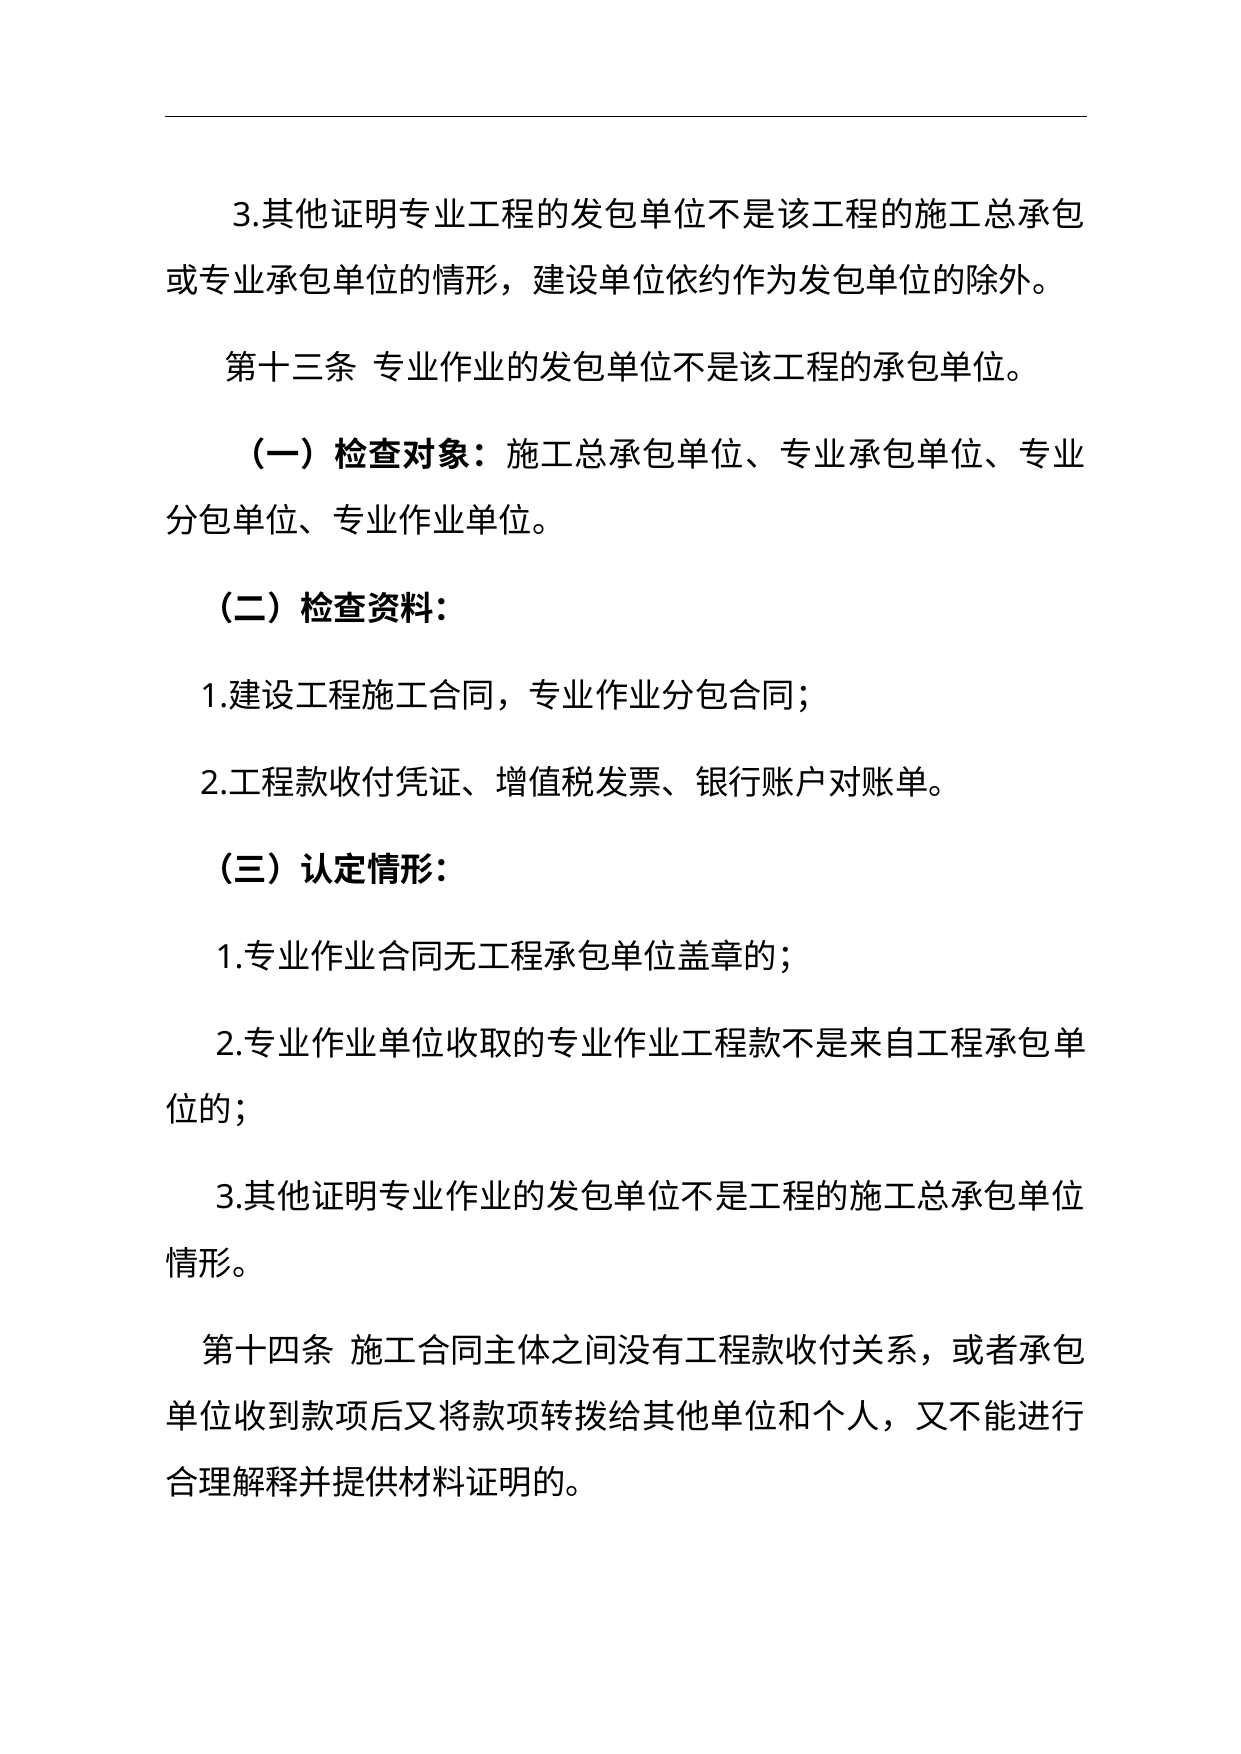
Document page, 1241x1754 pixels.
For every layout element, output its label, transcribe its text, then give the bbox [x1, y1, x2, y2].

text （一）检查对象：施工总承包单位、专业承包单位、专业分包单位、专业作业单位。 [165, 419, 1087, 552]
text 3.其他证明专业作业的发包单位不是工程的施工总承包单位情形。 [165, 1161, 1087, 1294]
text （三）认定情形： [165, 834, 1087, 900]
text 1.专业作业合同无工程承包单位盖章的； [165, 921, 1087, 987]
text （二）检查资料： [165, 572, 1087, 639]
text 1.建设工程施工合同，专业作业分包合同； [165, 659, 1087, 726]
text 第十四条 施工合同主体之间没有工程款收付关系，或者承包单位收到款项后又将款项转拨给其他单位和个人，又不能进行合理解释并提供材料证明的。 [165, 1314, 1087, 1513]
text 第十三条 专业作业的发包单位不是该工程的承包单位。 [165, 332, 1087, 398]
text 2.工程款收付凭证、增值税发票、银行账户对账单。 [165, 747, 1087, 813]
text 3.其他证明专业工程的发包单位不是该工程的施工总承包或专业承包单位的情形，建设单位依约作为发包单位的除外。 [165, 179, 1087, 311]
text 2.专业作业单位收取的专业作业工程款不是来自工程承包单位的； [165, 1008, 1087, 1140]
